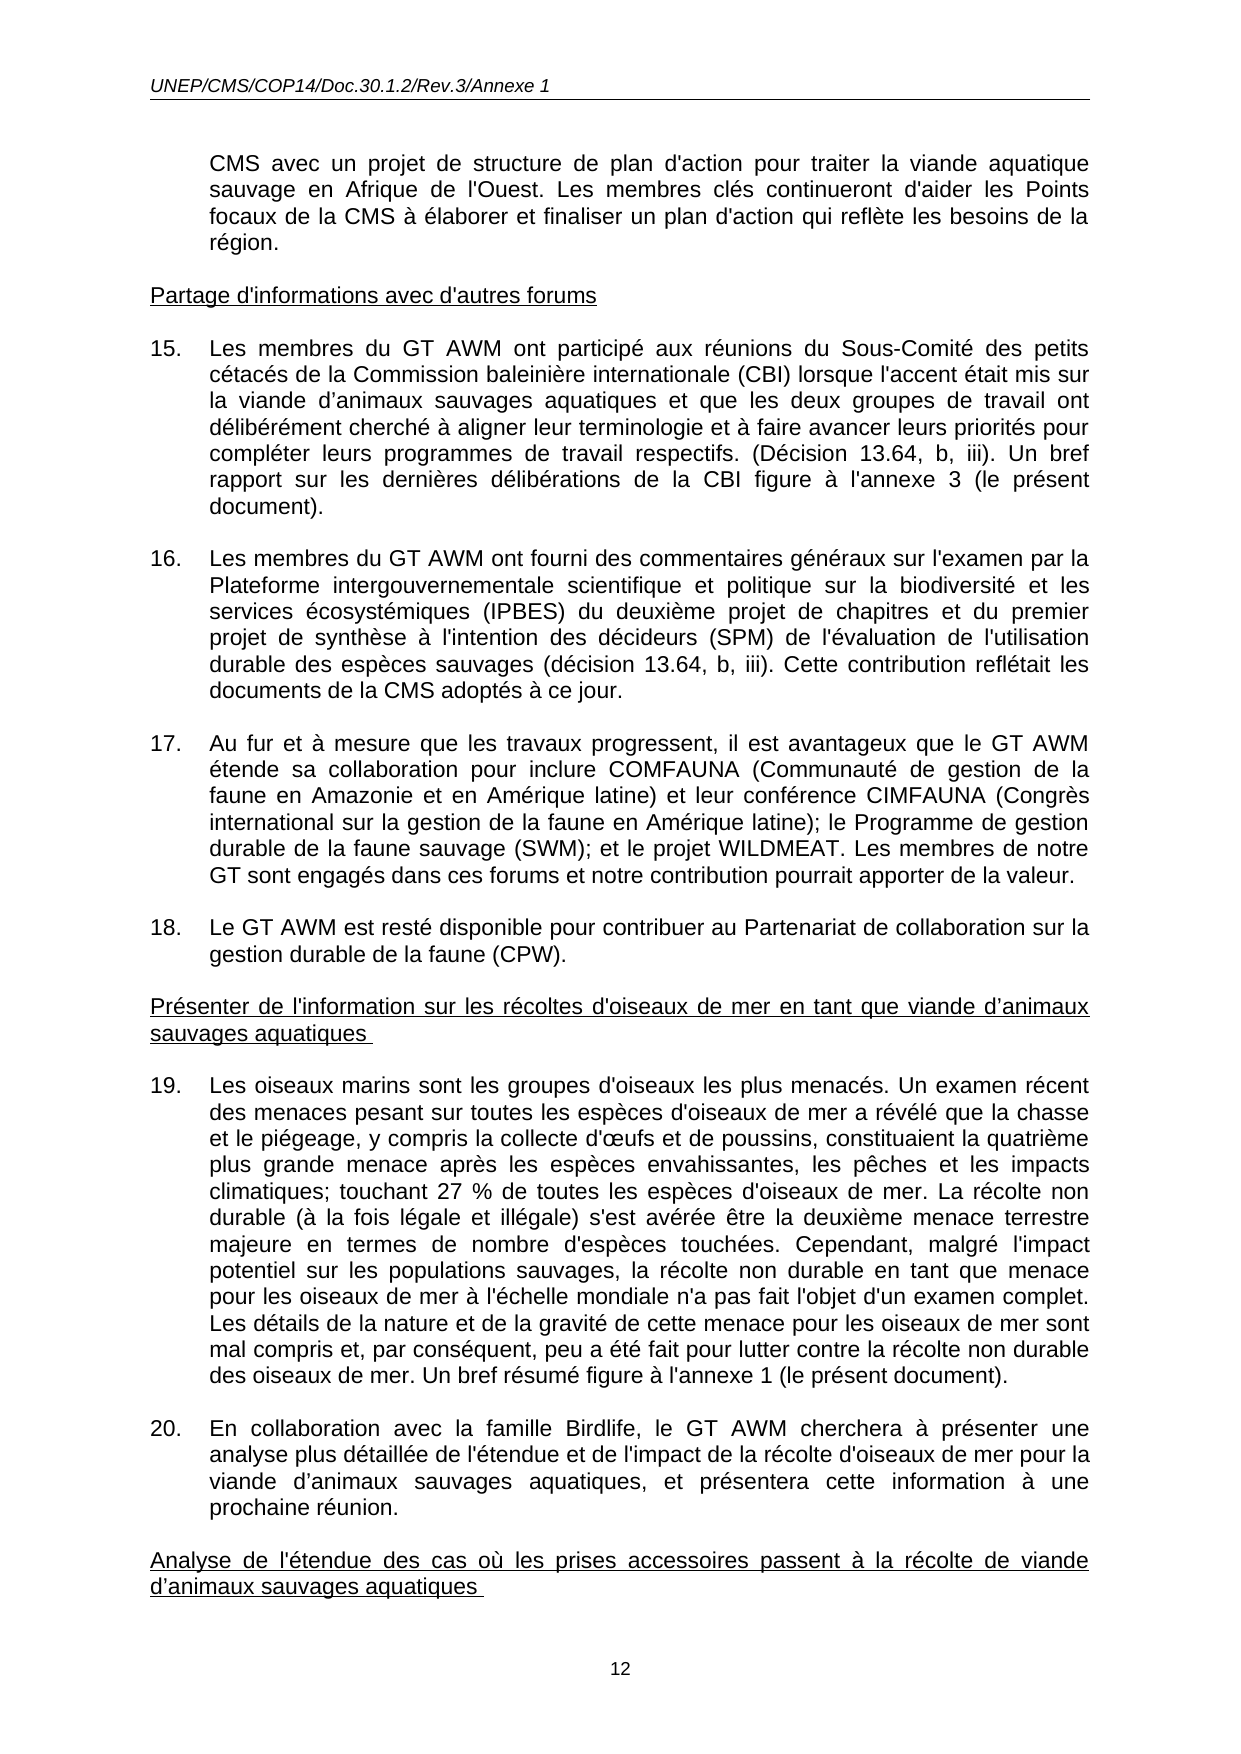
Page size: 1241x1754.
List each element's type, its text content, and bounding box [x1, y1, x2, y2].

list Les oiseaux marins sont les groupes d'oiseaux les plus menacés. Un examen récent des menaces pesant sur toutes les espèces d'oiseaux de mer a révélé que la chasse et le piégeage, y compris la collecte d'œufs et de poussins, constituaient la quatrième plus grande menace après les espèces envahissantes, les pêches et les impacts climatiques; touchant 27 % de toutes les espèces d'oiseaux de mer. La récolte non durable (à la fois légale et illégale) s'est avérée être la deuxième menace terrestre majeure en termes de nombre d'espèces touchées. Cependant, malgré l'impact potentiel sur les populations sauvages, la récolte non durable en tant que menace pour les oiseaux de mer à l'échelle mondiale n'a pas fait l'objet d'un examen complet. Les détails de la nature et de la gravité de cette menace pour les oiseaux de mer sont mal compris et, par conséquent, peu a été fait pour lutter contre la récolte non durable des oiseaux de mer. Un bref résumé figure à l'annexe 1 (le présent document). [150, 1072, 1090, 1389]
text Présenter de l'information sur les récoltes d'oiseaux de mer en tant que viande d’animaux sauvages aquatiques [150, 993, 1090, 1016]
list Les membres du GT AWM ont participé aux réunions du Sous-Comité des petits cétacés de la Commission baleinière internationale (CBI) lorsque l'accent était mis sur la viande d’animaux sauvages aquatiques et que les deux groupes de travail ont délibérément cherché à aligner leur terminologie et à faire avancer leurs priorités pour compléter leurs programmes de travail respectifs. (Décision 13.64, b, iii). Un bref rapport sur les dernières délibérations de la CBI figure à l'annexe 3 (le présent document). [150, 334, 1090, 519]
list Les membres du GT AWM ont fourni des commentaires généraux sur l'examen par la Plateforme intergouvernementale scientifique et politique sur la biodiversité et les services écosystémiques (IPBES) du deuxième projet de chapitres et du premier projet de synthèse à l'intention des décideurs (SPM) de l'évaluation de l'utilisation durable des espèces sauvages (décision 13.64, b, iii). Cette contribution reflétait les documents de la CMS adoptés à ce jour. [150, 545, 1090, 703]
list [150, 150, 1090, 255]
list Au fur et à mesure que les travaux progressent, il est avantageux que le GT AWM étende sa collaboration pour inclure COMFAUNA (Communauté de gestion de la faune en Amazonie et en Amérique latine) et leur conférence CIMFAUNA (Congrès international sur la gestion de la faune en Amérique latine); le Programme de gestion durable de la faune sauvage (SWM); et le projet WILDMEAT. Les membres de notre GT sont engagés dans ces forums et notre contribution pourrait apporter de la valeur. [150, 730, 1090, 888]
text Analyse de l'étendue des cas où les prises accessoires passent à la récolte de viande d’animaux sauvages aquatiques [150, 1547, 1090, 1599]
text Présenter de l'information sur les récoltes d'oiseaux de mer en tant que viande d’animaux sauvages aquatiques [150, 1017, 1090, 1046]
text Partage d'informations avec d'autres forums [150, 282, 1090, 308]
list En collaboration avec la famille Birdlife, le GT AWM cherchera à présenter une analyse plus détaillée de l'étendue et de l'impact de la récolte d'oiseaux de mer pour la viande d’animaux sauvages aquatiques, et présentera cette information à une prochaine réunion. [150, 1415, 1090, 1520]
list Le GT AWM est resté disponible pour contribuer au Partenariat de collaboration sur la gestion durable de la faune (CPW). [150, 914, 1090, 967]
